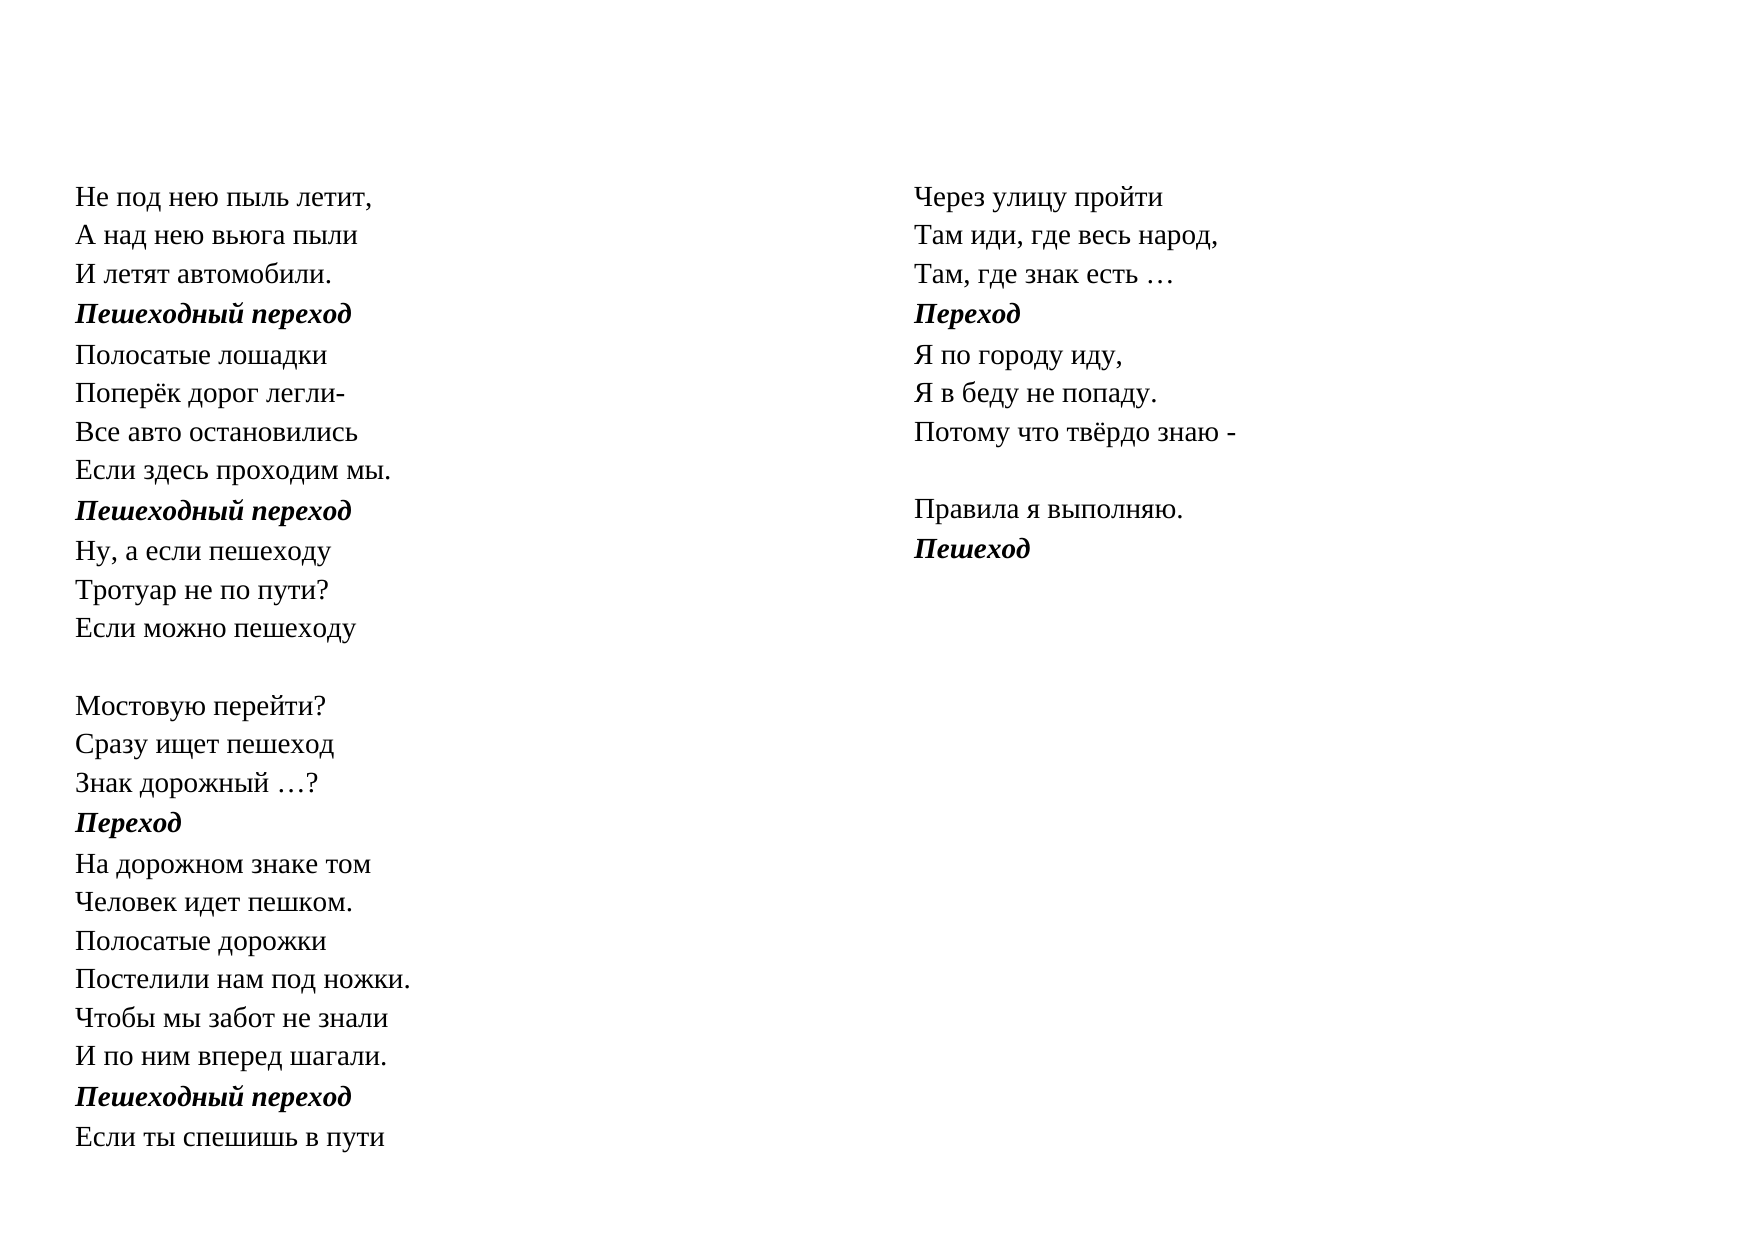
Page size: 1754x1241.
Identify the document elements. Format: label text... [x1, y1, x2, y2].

table_header Полосатые лошадки Поперёк дорог легли- Все авто остановились Если здесь проходим мы. [74, 335, 399, 491]
table_cell Пешеходный переход [74, 295, 380, 335]
table_cell Пешеходный переход [74, 491, 399, 532]
table_header Я по городу иду, Я в беду не попаду. Потому что твёрдо знаю - Правила я выполняю. [912, 335, 1244, 530]
table_cell Переход [74, 804, 364, 844]
table_header Что за зебра без копыт: Не под нею пыль летит, А над нею вьюга пыли И летят автомобили. [74, 177, 380, 295]
table_cell Пешеходный переход [74, 1078, 419, 1118]
table_cell Пешеход [912, 530, 1244, 571]
table_header Если ты спешишь в пути Через улицу пройти Там иди, где весь народ, Там, где знак есть … [74, 1118, 393, 1155]
table_header Если ты спешишь в пути Через улицу пройти Там иди, где весь народ, Там, где знак есть … [912, 177, 1232, 295]
table_cell Переход [912, 295, 1232, 335]
table_header Ну, а если пешеходу Тротуар не по пути? Если можно пешеходу Мостовую перейти? Сразу ищет пешеход Знак дорожный …? [74, 532, 364, 804]
table_header На дорожном знаке том Человек идет пешком. Полосатые дорожки Постелили нам под ножки. Чтобы мы забот не знали И по ним вперед шагали. [74, 844, 419, 1077]
